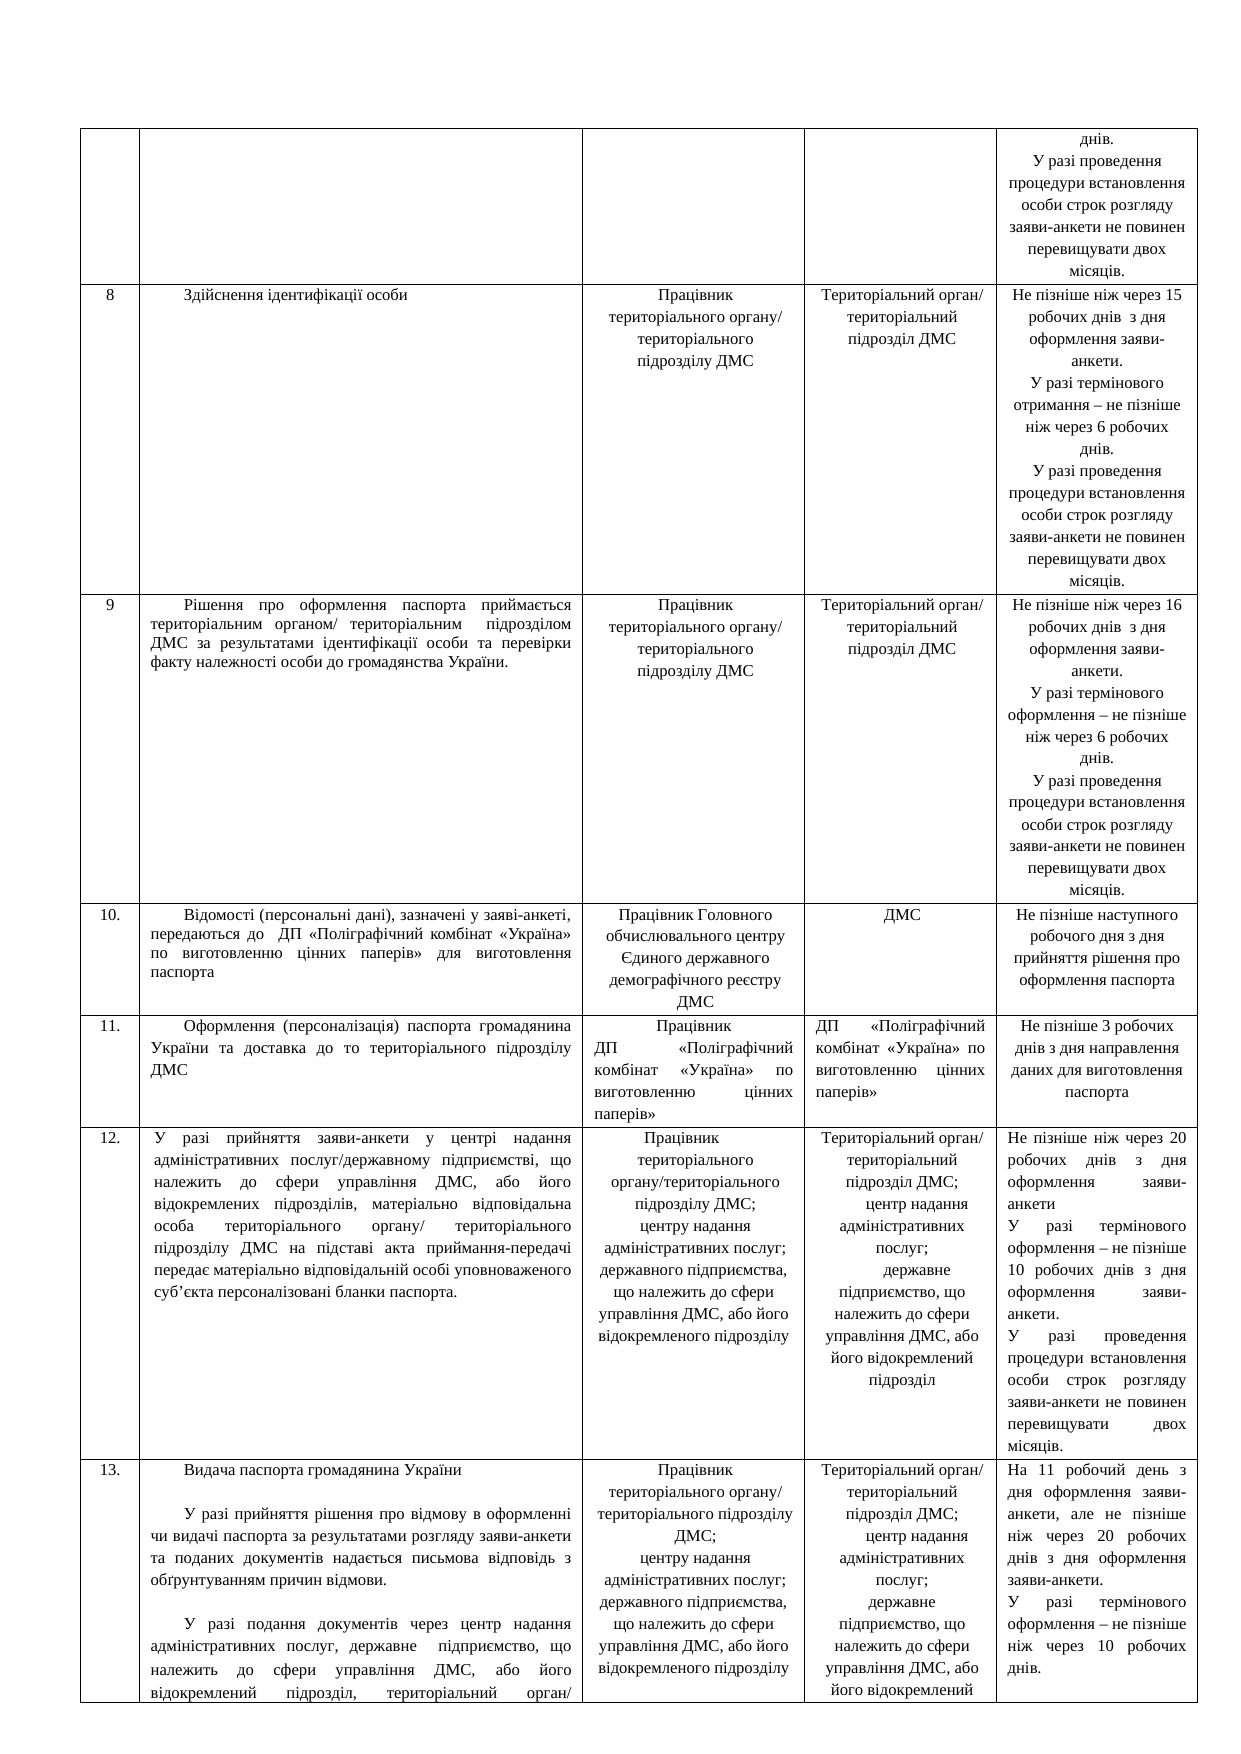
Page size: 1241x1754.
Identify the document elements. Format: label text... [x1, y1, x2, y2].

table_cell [583, 129, 804, 284]
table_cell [805, 1460, 996, 1702]
table_cell Не пізніше наступного робочого дня з дня прийняття рішення про оформлення паспорта [997, 904, 1197, 1015]
table_cell Відомості (персональні дані), зазначені у заяві-анкеті, передаються до ДП «Поліграфічний комбінат «Україна» по виготовленню цінних паперів» для виготовлення паспорта [140, 904, 582, 1015]
table_cell ДП «Поліграфічний комбінат «Україна» по виготовленню цінних паперів» [805, 1016, 996, 1127]
table_cell Працівник територіального органу/ територіального підрозділу ДМС [583, 595, 804, 903]
table_cell Здійснення ідентифікації особи [140, 285, 582, 593]
table_cell Працівник ДП «Поліграфічний комбінат «Україна» по виготовленню цінних паперів» [583, 1016, 804, 1127]
table_cell У разі прийняття заяви-анкети у центрі надання адміністративних послуг/державному підприємстві, що належить до сфери управління ДМС, або його відокремлених підрозділів, матеріально відповідальна особа територіального органу/ територіального підрозділу ДМС на підставі акта приймання-передачі передає матеріально відповідальній особі уповноваженого суб’єкта персоналізовані бланки паспорта. [140, 1128, 582, 1459]
table_cell Працівник Головного обчислювального центру Єдиного державного демографічного реєстру ДМС [583, 904, 804, 1015]
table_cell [997, 1460, 1197, 1702]
table_cell Працівник територіального органу/ територіального підрозділу ДМС [583, 285, 804, 593]
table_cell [997, 129, 1197, 284]
table_cell Не пізніше ніж через 20 робочих днів з дня оформлення заяви-анкети У разі термінового оформлення – не пізніше 10 робочих днів з дня оформлення заяви-анкети. У разі проведення процедури встановлення особи строк розгляду заяви-анкети не повинен перевищувати двох місяців. [997, 1128, 1197, 1459]
table_cell Територіальний орган/ територіальний підрозділ ДМС [805, 285, 996, 593]
table_cell Територіальний орган/ територіальний підрозділ ДМС [805, 595, 996, 903]
table_cell Не пізніше ніж через 16 робочих днів з дня оформлення заяви-анкети. У разі термінового оформлення – не пізніше ніж через 6 робочих днів. У разі проведення процедури встановлення особи строк розгляду заяви-анкети не повинен перевищувати двох місяців. [997, 595, 1197, 903]
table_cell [140, 129, 582, 284]
table_cell 7 [81, 129, 139, 284]
table_cell Не пізніше 3 робочих днів з дня направлення даних для виготовлення паспорта [997, 1016, 1197, 1127]
table_cell 8 [81, 285, 139, 593]
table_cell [805, 129, 996, 284]
table_cell 10. [81, 904, 139, 1015]
table_cell Рішення про оформлення паспорта приймається територіальним органом/ територіальним підрозділом ДМС за результатами ідентифікації особи та перевірки факту належності особи до громадянства України. [140, 595, 582, 903]
table_cell Оформлення (персоналізація) паспорта громадянина України та доставка до то територіального підрозділу ДМС [140, 1016, 582, 1127]
table_cell 11. [81, 1016, 139, 1127]
table_cell 13. [81, 1460, 139, 1702]
table_cell ДМС [805, 904, 996, 1015]
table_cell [140, 1460, 582, 1702]
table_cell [583, 1460, 804, 1702]
table_cell 9 [81, 595, 139, 903]
table_cell 12. [81, 1128, 139, 1459]
